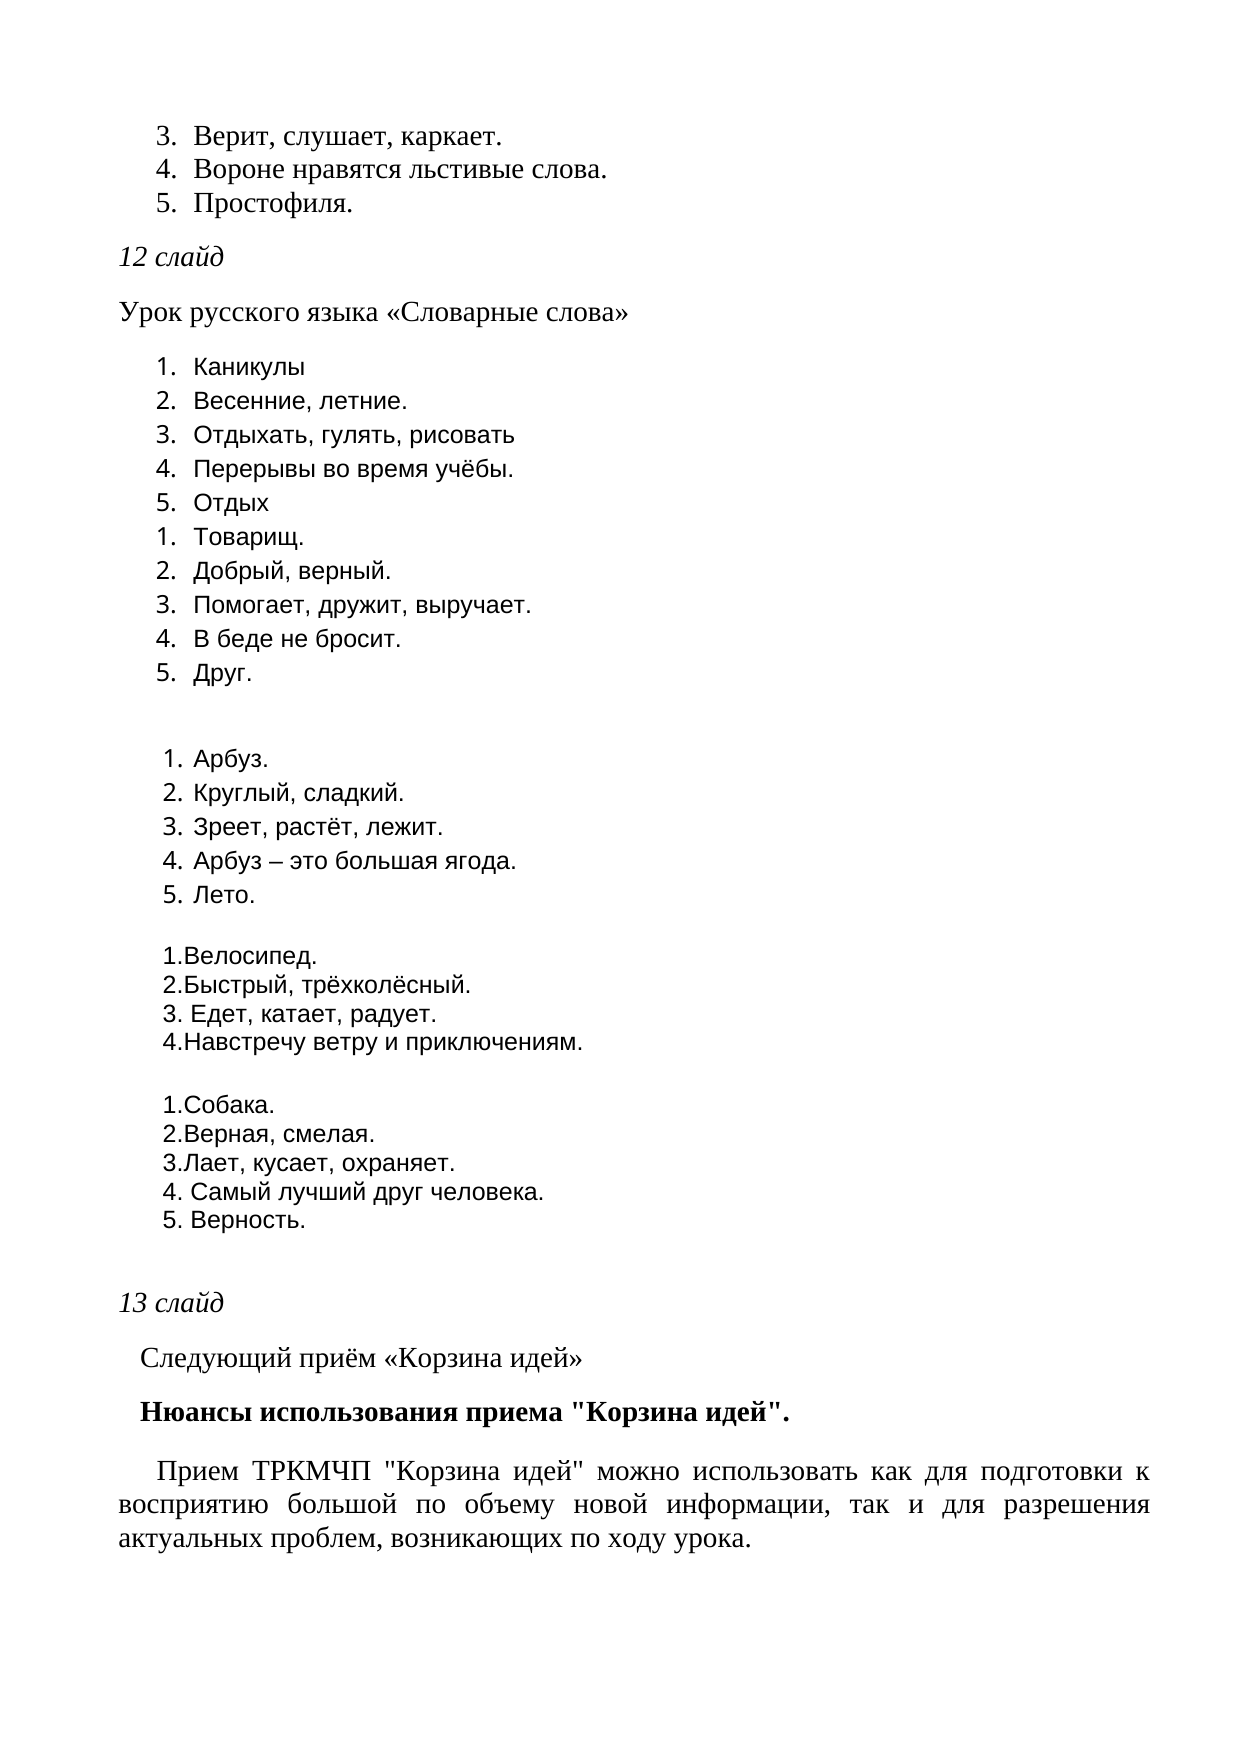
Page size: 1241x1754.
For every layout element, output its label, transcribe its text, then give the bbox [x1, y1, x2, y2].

list Арбуз. [162, 740, 1152, 774]
list В беде не бросит. [156, 621, 1152, 655]
list Зреет, растёт, лежит. [162, 808, 1152, 842]
text Нюансы использования приема "Корзина идей". [118, 1394, 1152, 1428]
text 1.Велосипед. [162, 941, 1152, 970]
text 12 слайд [118, 239, 1152, 273]
list Перерывы во время учёбы. [156, 451, 1152, 484]
text Следующий приём «Корзина идей» [118, 1340, 1152, 1373]
text 4.Навстречу ветру и приключениям. [162, 1027, 1152, 1056]
list Простофиля. [156, 185, 1152, 219]
text 3. Едет, катает, радует. [162, 999, 1152, 1027]
list Каникулы [156, 348, 1152, 382]
list Арбуз – это большая ягода. [162, 842, 1152, 877]
list Круглый, сладкий. [162, 774, 1152, 808]
list Друг. [156, 655, 1152, 689]
text Урок русского языка «Словарные слова» [118, 294, 1152, 327]
list Лето. [162, 877, 1152, 911]
list Отдых [156, 484, 1152, 519]
list Добрый, верный. [156, 553, 1152, 587]
list Верит, слушает, каркает. [156, 118, 1152, 152]
list Вороне нравятся льстивые слова. [156, 152, 1152, 185]
text 13 слайд [118, 1285, 1152, 1319]
text 3.Лает, кусает, охраняет. [162, 1148, 1152, 1176]
text 4. Самый лучший друг человека. [162, 1176, 1152, 1205]
list Отдыхать, гулять, рисовать [156, 416, 1152, 451]
list Помогает, дружит, выручает. [156, 587, 1152, 621]
text 2.Верная, смелая. [162, 1119, 1152, 1148]
text Прием ТРКМЧП "Корзина идей" можно использовать как для подготовки к восприятию большой по объему новой информации, так и для разрешения актуальных проблем, возникающих по ходу урока. [118, 1453, 1152, 1553]
list Товарищ. [156, 519, 1152, 553]
text 1.Собака. [162, 1090, 1152, 1119]
text 5. Верность. [162, 1205, 1152, 1234]
list Весенние, летние. [156, 382, 1152, 416]
text 2.Быстрый, трёхколёсный. [162, 970, 1152, 999]
